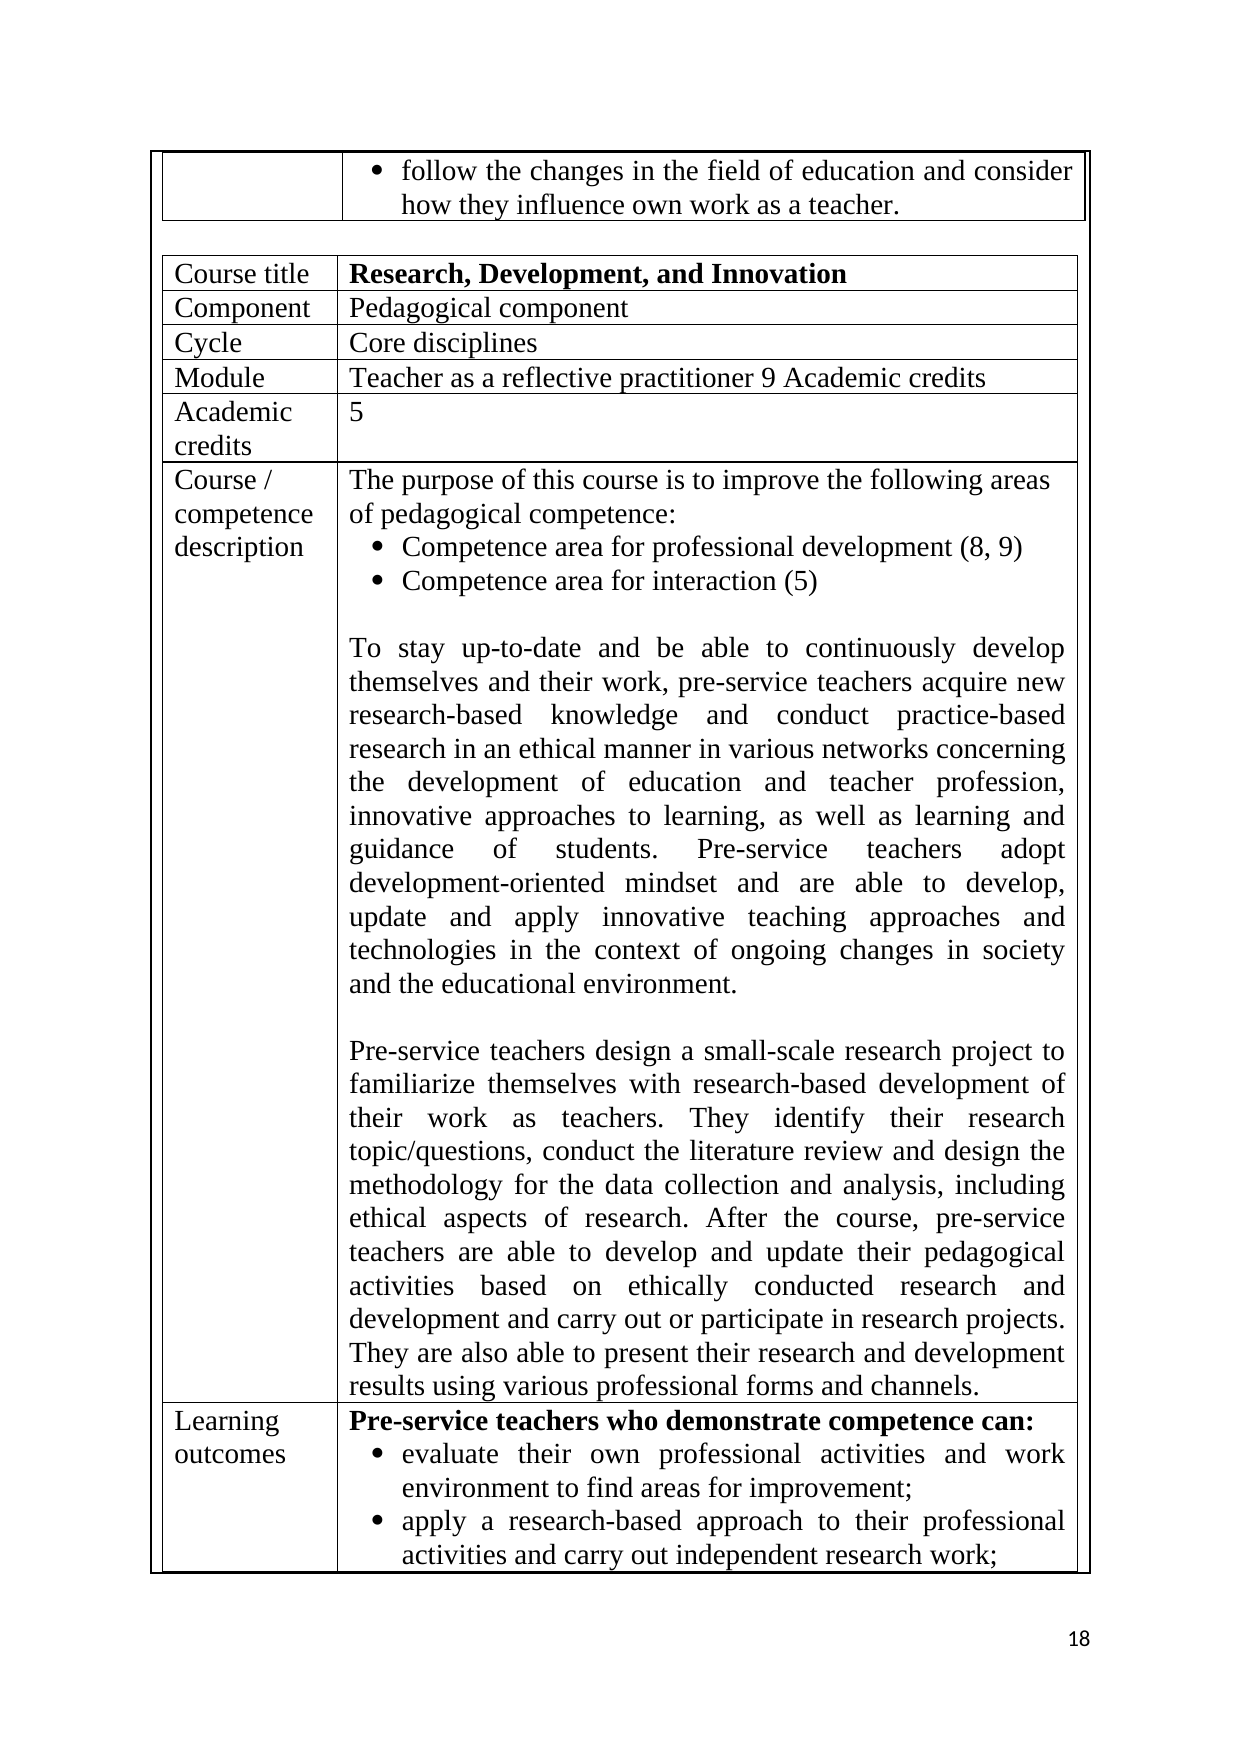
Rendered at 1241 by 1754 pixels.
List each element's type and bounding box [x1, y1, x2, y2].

table_cell [152, 152, 1089, 1572]
